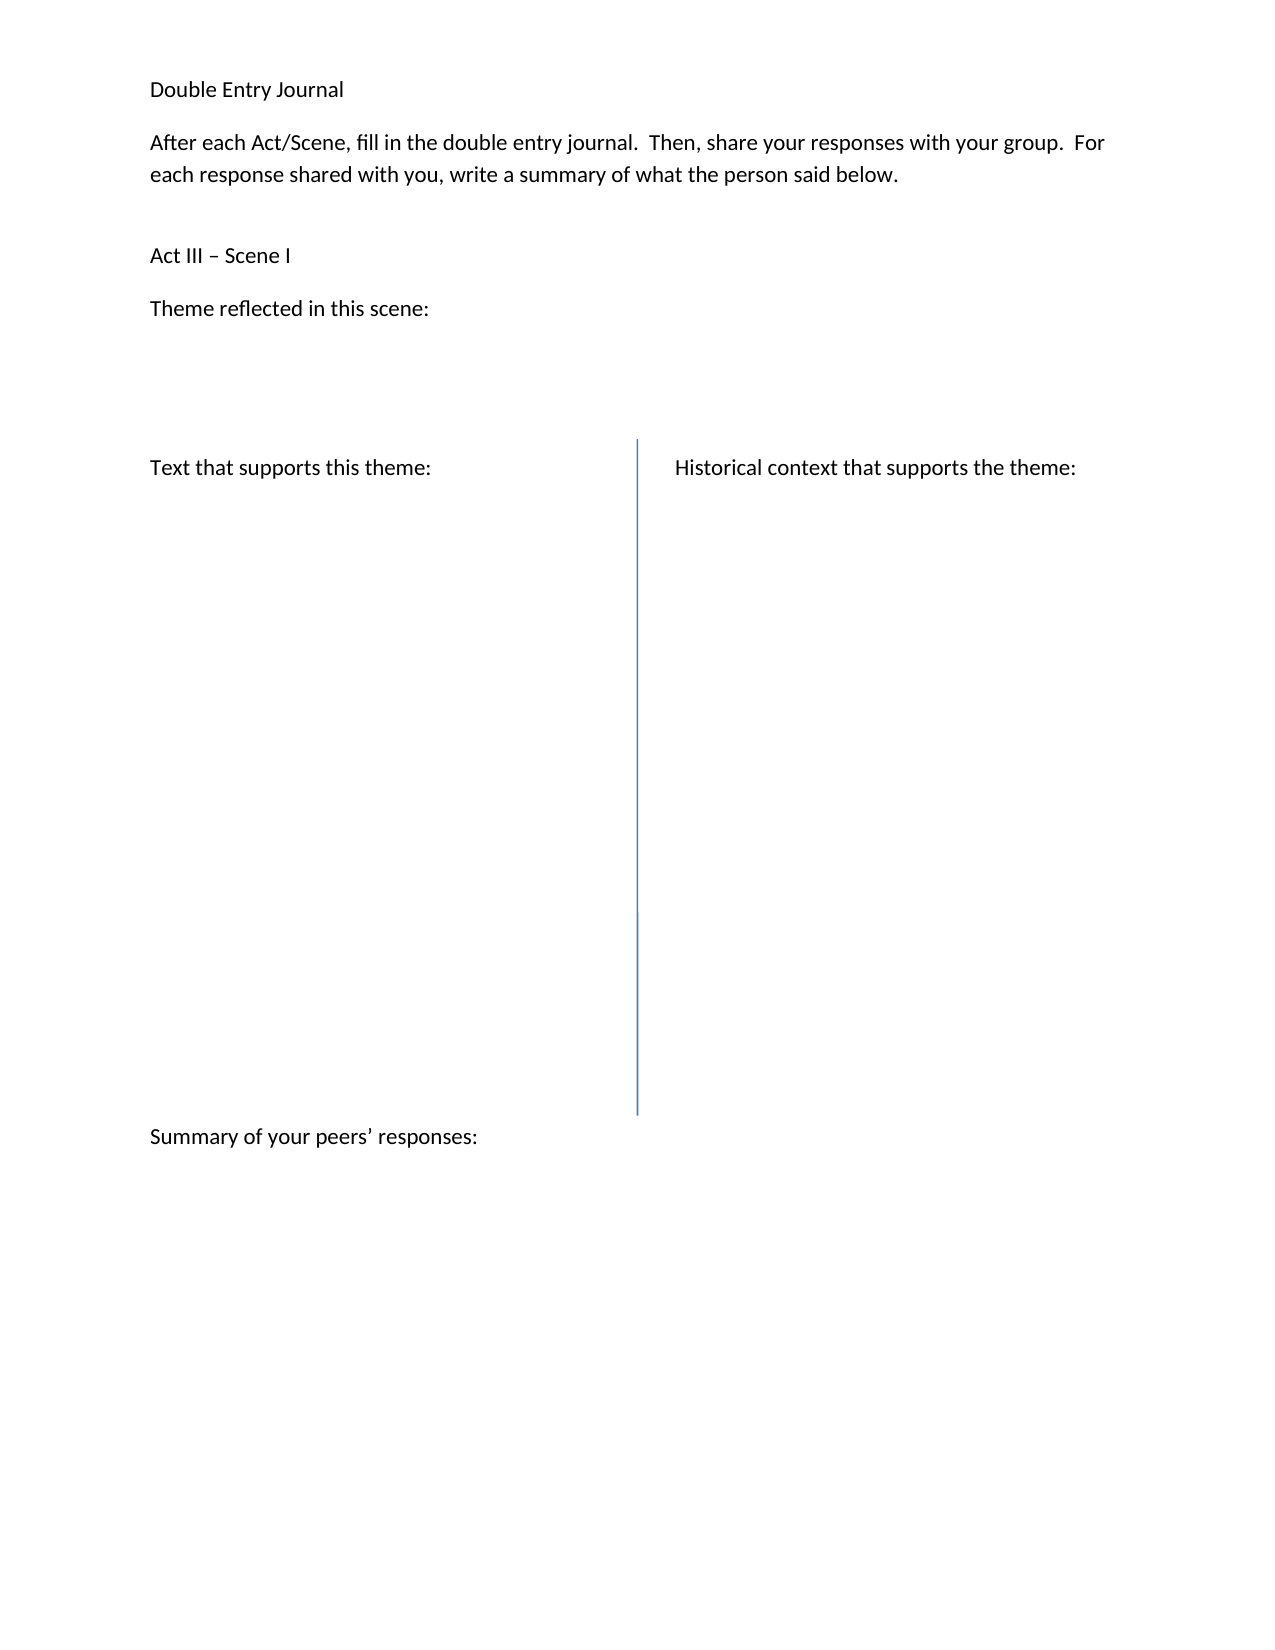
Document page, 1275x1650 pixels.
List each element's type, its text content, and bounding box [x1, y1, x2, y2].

text Text that supports this theme: [150, 453, 600, 513]
text Historical context that supports the theme: [675, 453, 1125, 481]
text Theme reflected in this scene: [150, 294, 1125, 322]
text Summary of your peers’ responses: [150, 1122, 1125, 1150]
text Act III – Scene I [150, 241, 1125, 269]
